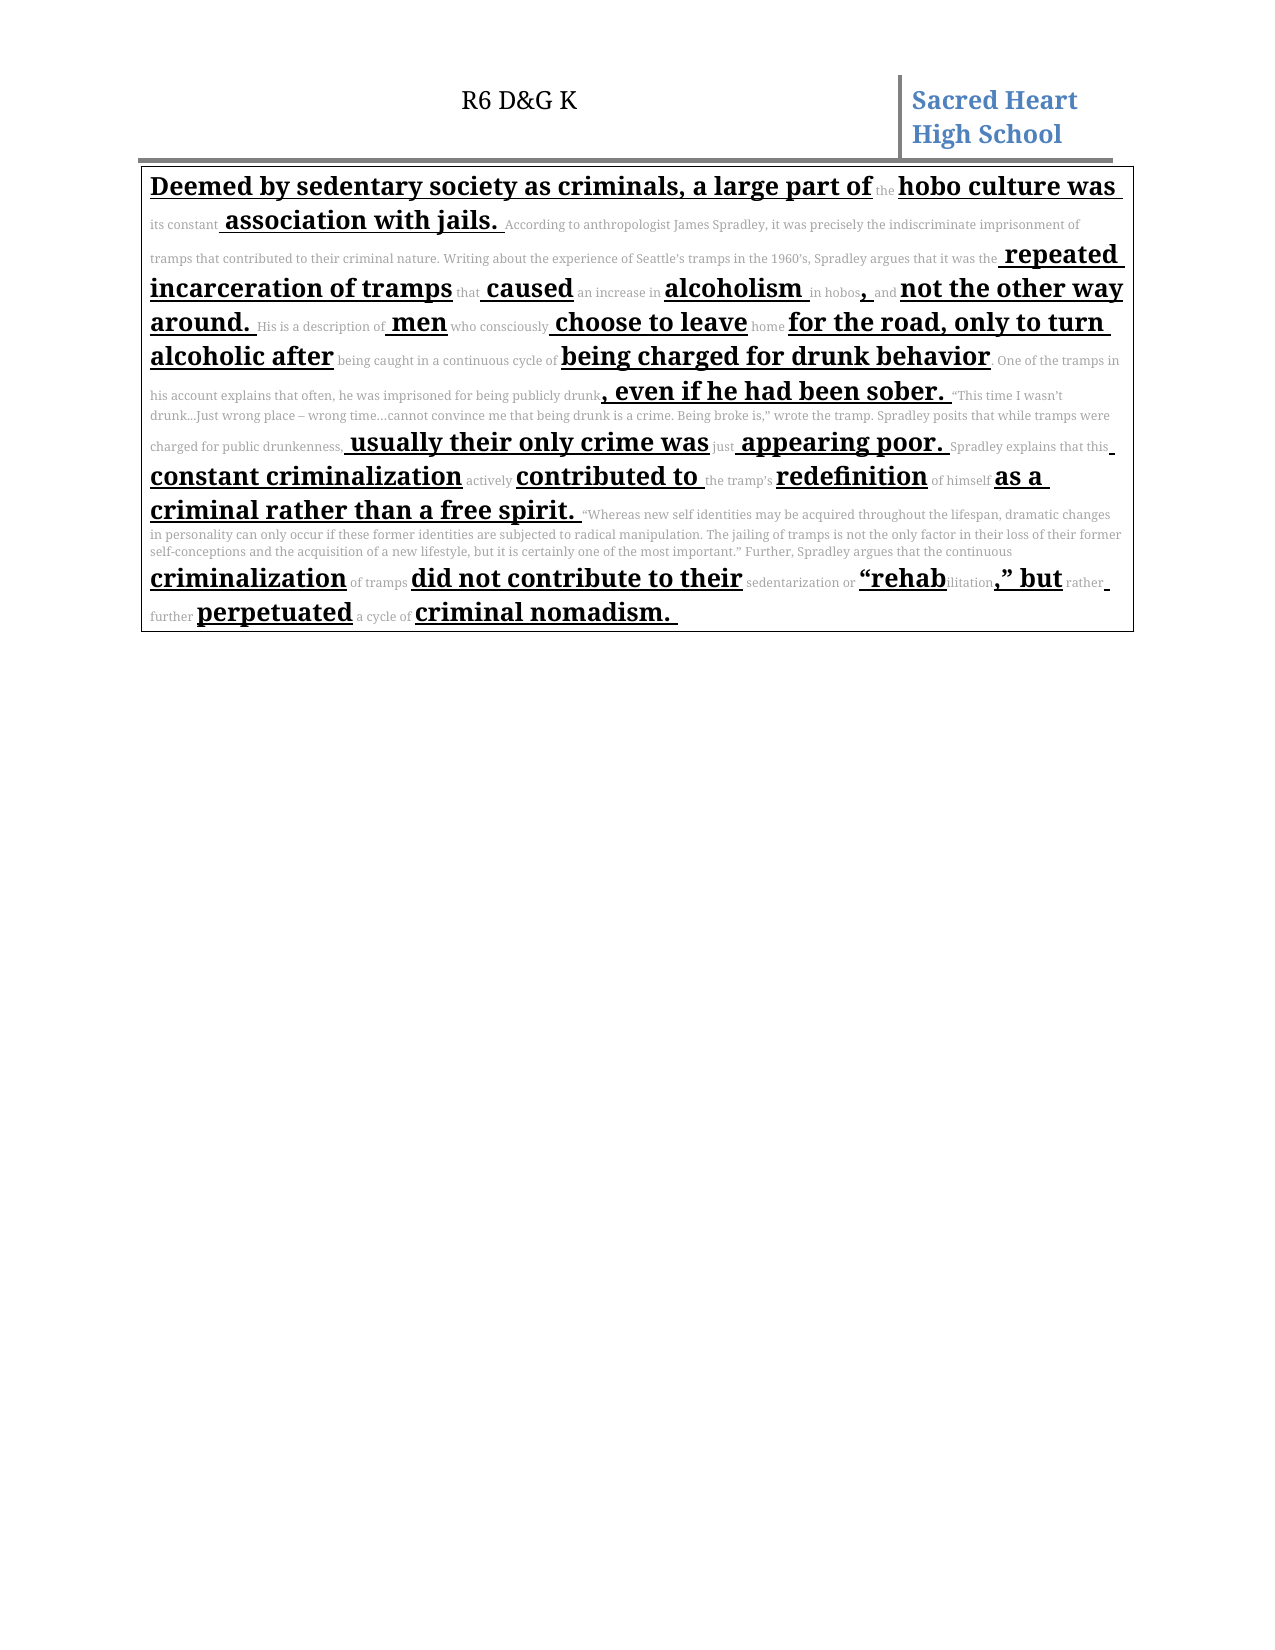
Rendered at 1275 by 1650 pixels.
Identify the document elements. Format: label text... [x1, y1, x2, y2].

text Deemed by sedentary society as criminals, a large part of the hobo culture was its constant association with jails. According to anthropologist James Spradley, it was precisely the indiscriminate imprisonment of tramps that contributed to their criminal nature. Writing about the experience of Seattle’s tramps in the 1960’s, Spradley argues that it was the repeated incarceration of tramps that caused an increase in alcoholism in hobos, and not the other way around. His is a description of men who consciously choose to leave home for the road, only to turn alcoholic after being caught in a continuous cycle of being charged for drunk behavior. One of the tramps in his account explains that often, he was imprisoned for being publicly drunk, even if he had been sober. “This time I wasn’t drunk...Just wrong place – wrong time…cannot convince me that being drunk is a crime. Being broke is,” wrote the tramp. Spradley posits that while tramps were charged for public drunkenness, usually their only crime was just appearing poor. Spradley explains that this constant criminalization actively contributed to the tramp’s redefinition of himself as a criminal rather than a free spirit. “Whereas new self identities may be acquired throughout the lifespan, dramatic changes in personality can only occur if these former identities are subjected to radical manipulation. The jailing of tramps is not the only factor in their loss of their former self-conceptions and the acquisition of a new lifestyle, but it is certainly one of the most important.” Further, Spradley argues that the continuous criminalization of tramps did not contribute to their sedentarization or “rehabilitation,” but rather further perpetuated a cycle of criminal nomadism. [142, 167, 1133, 631]
